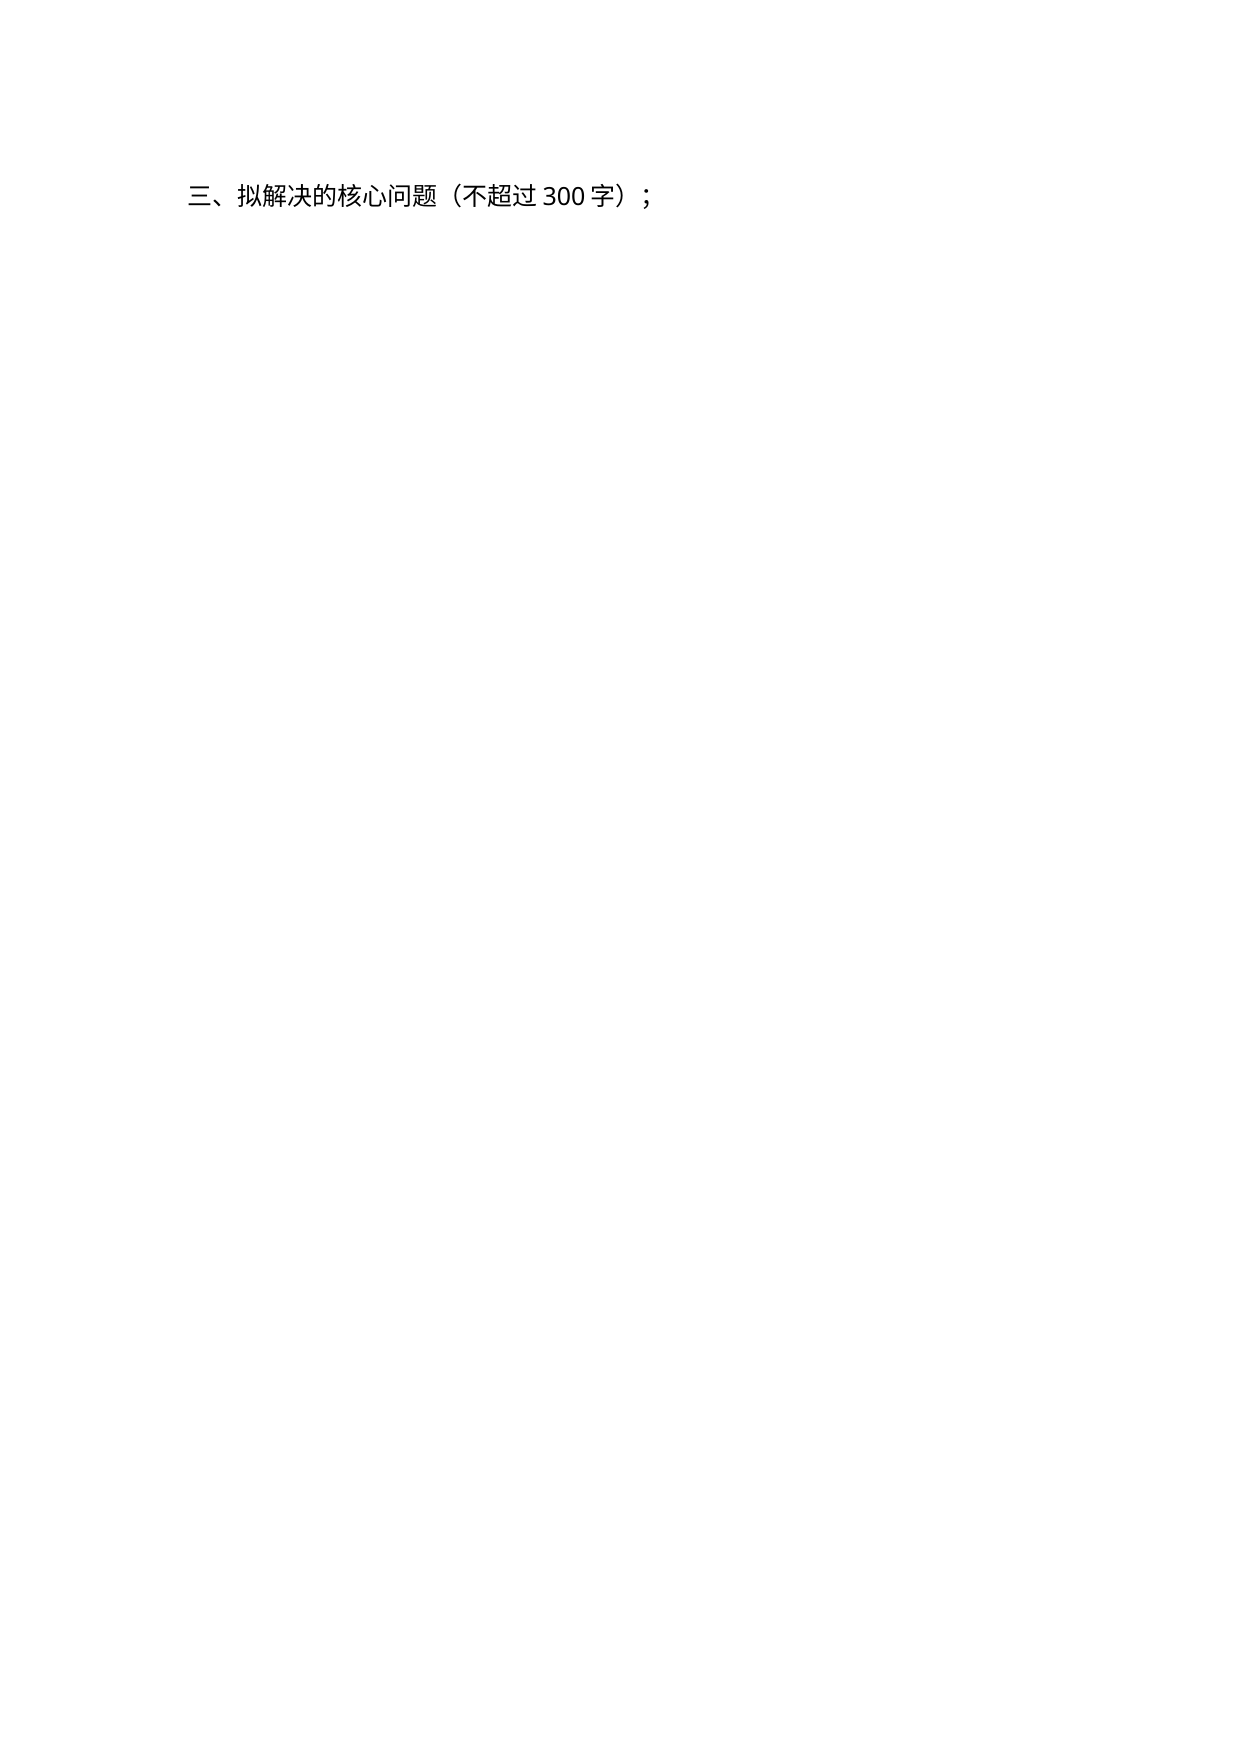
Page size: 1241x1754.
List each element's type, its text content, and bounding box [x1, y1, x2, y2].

text 三、拟解决的核心问题（不超过300字）； [187, 162, 1053, 227]
